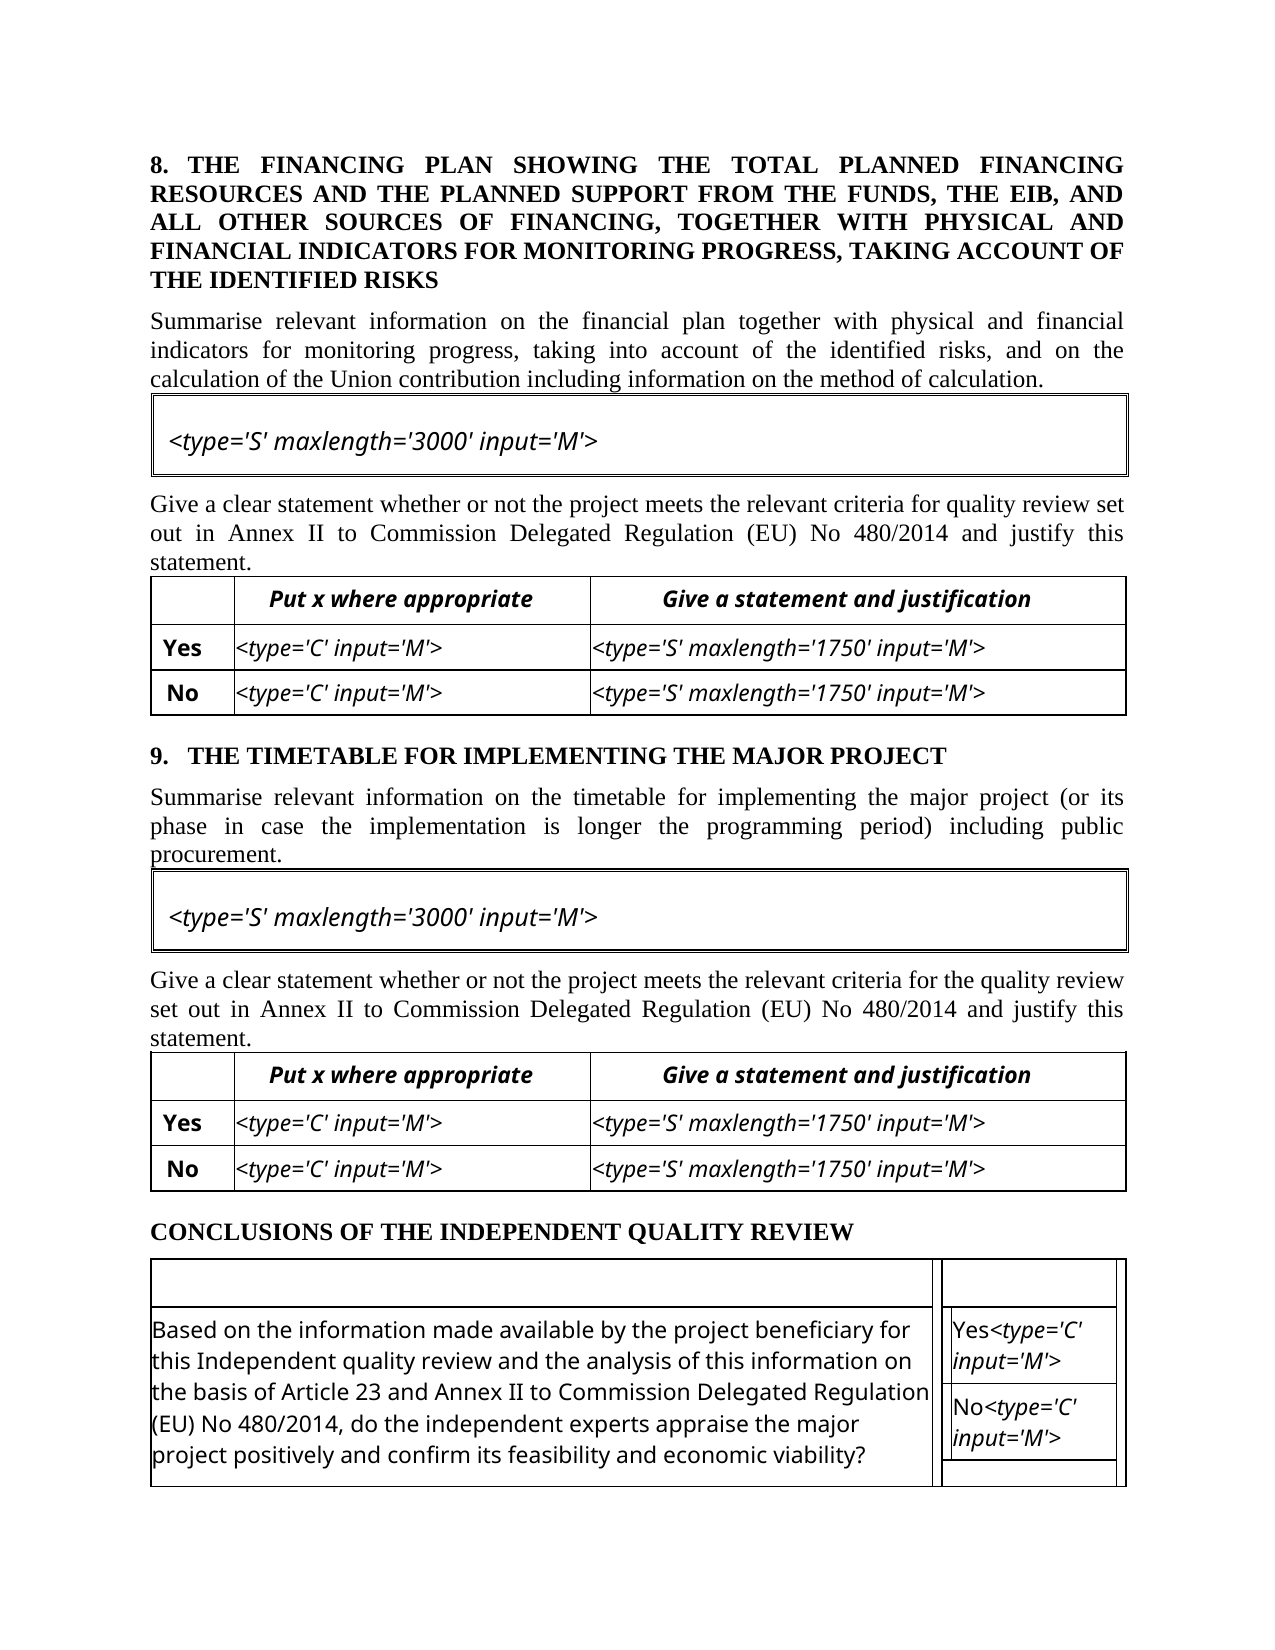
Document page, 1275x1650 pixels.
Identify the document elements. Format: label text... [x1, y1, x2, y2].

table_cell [943, 1461, 1116, 1486]
table_cell Yes [152, 625, 234, 669]
table_cell <type='S' maxlength='1750' input='M'> [591, 1146, 1125, 1190]
text CONCLUSIONS OF THE INDEPENDENT QUALITY REVIEW [150, 1217, 1125, 1245]
text Summarise relevant information on the financial plan together with physical and financial indicators for monitoring progress, taking into account of the identified risks, and on the calculation of the Union contribution including information on the method of calculation. [150, 306, 1125, 392]
table_header [152, 577, 234, 624]
table_cell <type='C' input='M'> [235, 625, 590, 669]
table_cell [943, 1308, 951, 1383]
table_cell <type='C' input='M'> [235, 1146, 590, 1190]
table_cell No<type='C' input='M'> [952, 1384, 1116, 1459]
table_header Put x where appropriate [235, 577, 590, 624]
table_header Give a statement and justification [591, 1053, 1125, 1099]
text 8. THE FINANCING PLAN SHOWING THE TOTAL PLANNED FINANCING RESOURCES AND THE PLANNED SUPPORT FROM THE FUNDS, THE EIB, AND ALL OTHER SOURCES OF FINANCING, TOGETHER WITH PHYSICAL AND FINANCIAL INDICATORS FOR MONITORING PROGRESS, TAKING ACCOUNT OF THE IDENTIFIED RISKS [150, 150, 1125, 294]
table_cell No [152, 1146, 234, 1190]
table_cell No [152, 671, 234, 714]
text Give a clear statement whether or not the project meets the relevant criteria for the quality review set out in Annex II to Commission Delegated Regulation (EU) No 480/2014 and justify this statement. [150, 965, 1125, 1051]
table_cell <type='S' maxlength='1750' input='M'> [591, 671, 1125, 714]
table_header <type='S' maxlength='3000' input='M'> [154, 396, 1126, 473]
table_header [1117, 1260, 1125, 1486]
table_cell [943, 1384, 951, 1459]
table_cell Based on the information made available by the project beneficiary for this Independent quality review and the analysis of this information on the basis of Article 23 and Annex II to Commission Delegated Regulation (EU) No 480/2014, do the independent experts appraise the major project positively and confirm its feasibility and economic viability? [152, 1308, 932, 1486]
table_header Put x where appropriate [235, 1053, 590, 1099]
table_header [933, 1260, 941, 1486]
table_cell <type='C' input='M'> [235, 671, 590, 714]
table_header <type='S' maxlength='3000' input='M'> [154, 872, 1126, 949]
table_header [152, 1053, 234, 1099]
text 9. THE TIMETABLE FOR IMPLEMENTING THE MAJOR PROJECT [150, 741, 1125, 769]
table_cell <type='S' maxlength='1750' input='M'> [591, 625, 1125, 669]
table_header Give a statement and justification [591, 577, 1125, 624]
table_header [152, 1260, 932, 1306]
table_cell <type='C' input='M'> [235, 1101, 590, 1145]
table_cell <type='S' maxlength='1750' input='M'> [591, 1101, 1125, 1145]
table_cell Yes<type='C' input='M'> [952, 1308, 1116, 1383]
table_cell Yes [152, 1101, 234, 1145]
table_header [943, 1260, 1116, 1306]
text Summarise relevant information on the timetable for implementing the major project (or its phase in case the implementation is longer the programming period) including public procurement. [150, 782, 1125, 868]
